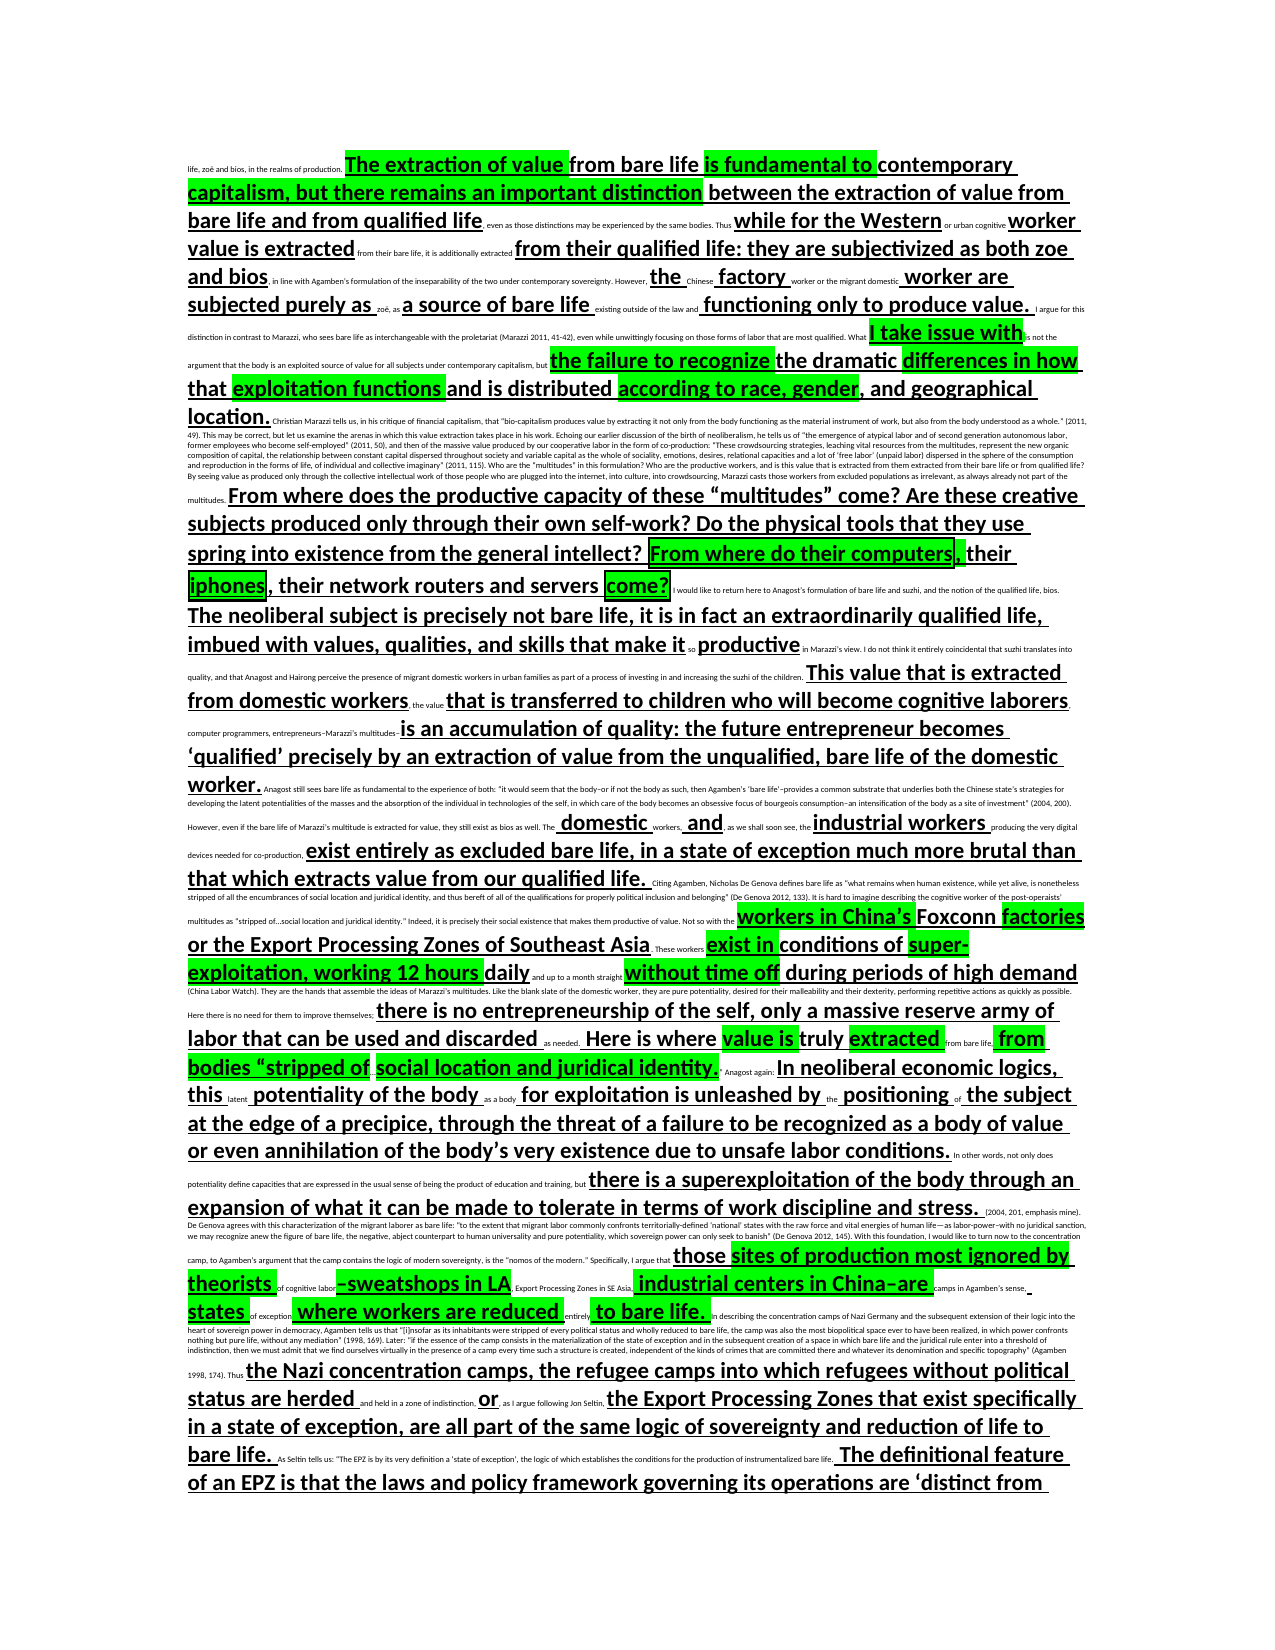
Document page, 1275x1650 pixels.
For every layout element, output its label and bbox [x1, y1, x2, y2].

text [187, 150, 1087, 1496]
